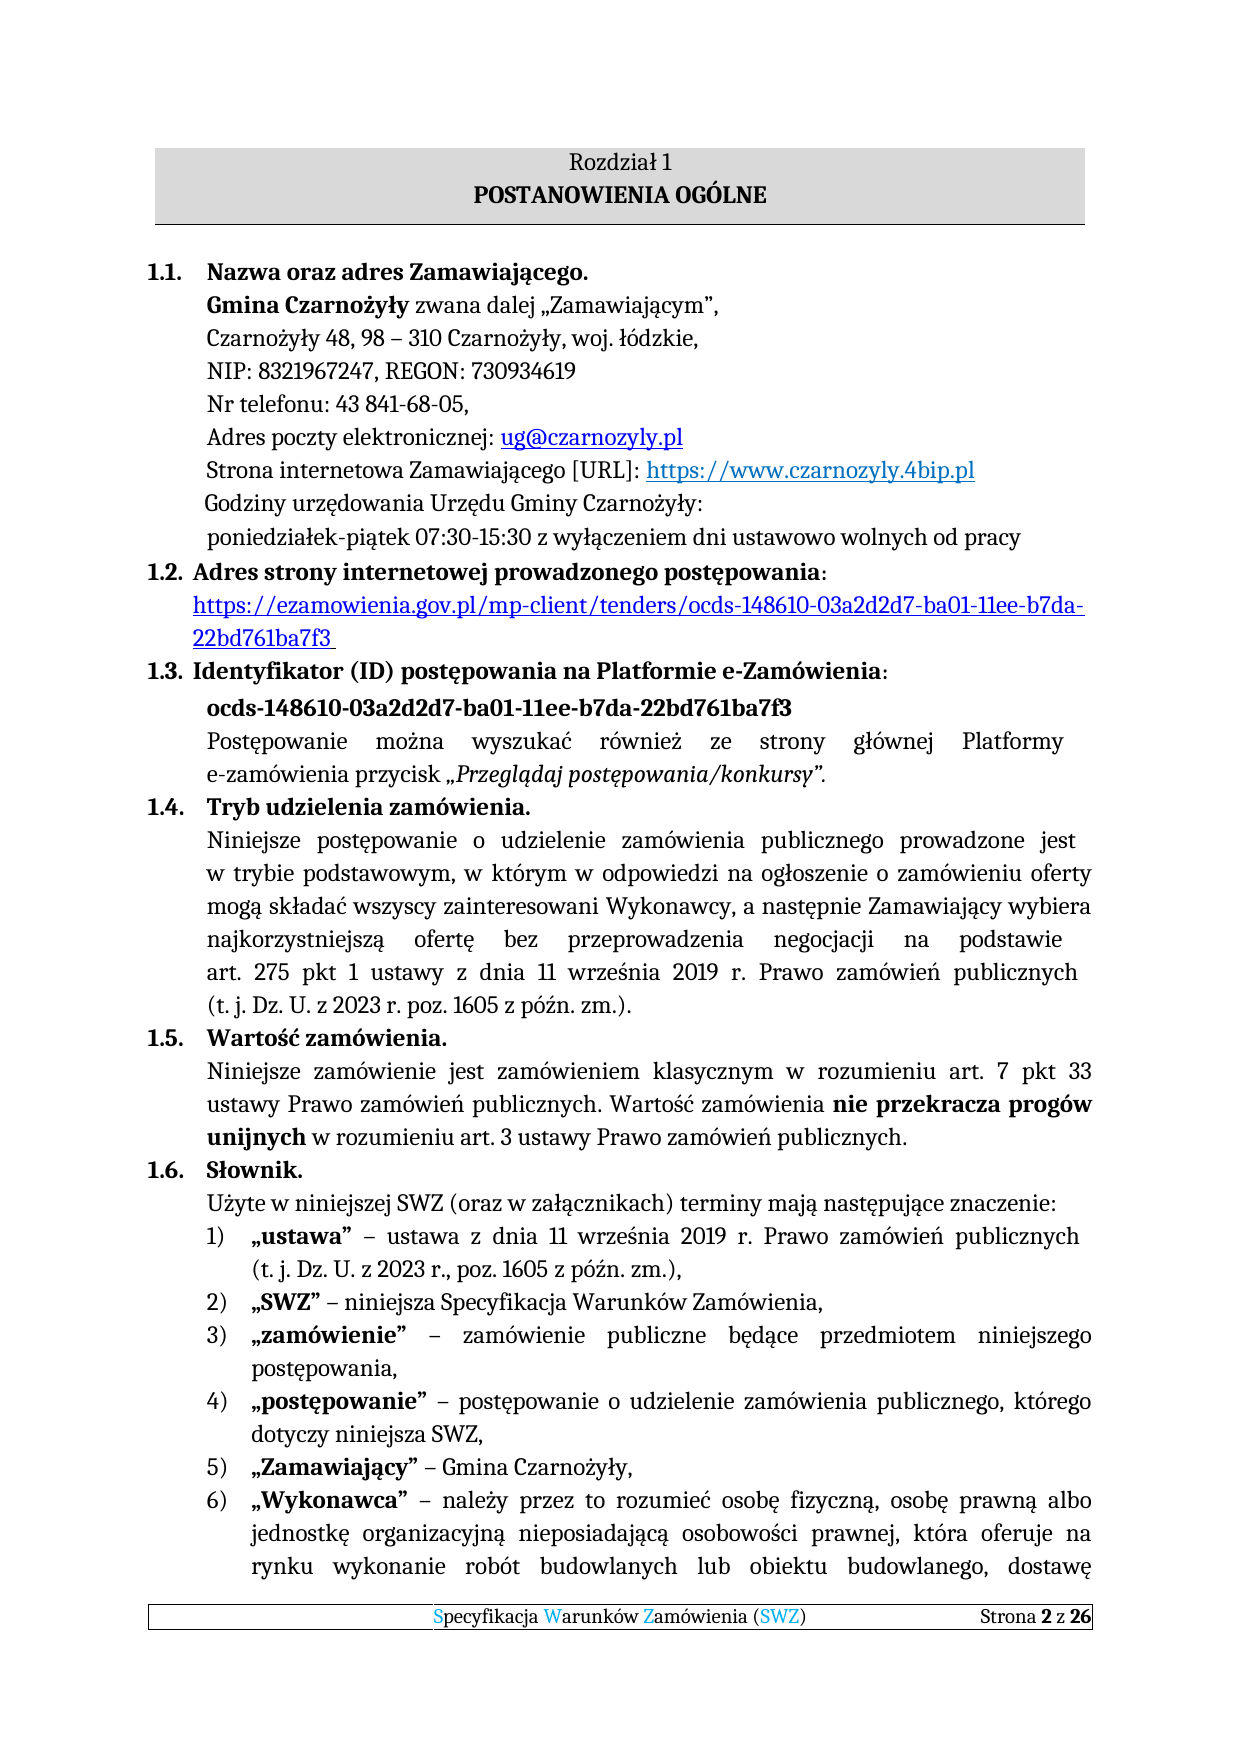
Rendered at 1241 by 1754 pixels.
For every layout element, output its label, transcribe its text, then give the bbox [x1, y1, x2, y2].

text Nr telefonu: 43 841-68-05, [207, 390, 1093, 419]
list Nazwa oraz adres Zamawiającego. [148, 258, 1093, 287]
text Gmina Czarnożyły zwana dalej „Zamawiającym”, [207, 291, 1093, 320]
list Słownik. [148, 1156, 1093, 1185]
text Czarnożyły 48, 98 – 310 Czarnożyły, woj. łódzkie, [207, 324, 1093, 353]
list Tryb udzielenia zamówienia. [148, 793, 1093, 822]
text NIP: 8321967247, REGON: 730934619 [207, 357, 1093, 386]
list „SWZ” – niniejsza Specyfikacja Warunków Zamówienia, [207, 1288, 1093, 1317]
table_header Rozdział 1 POSTANOWIENIA OGÓLNE [155, 148, 1085, 224]
text Strona internetowa Zamawiającego [URL]: https://www.czarnozyly.4bip.pl [148, 456, 1093, 485]
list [207, 1486, 1093, 1581]
list „zamówienie” – zamówienie publiczne będące przedmiotem niniejszego postępowania, [207, 1321, 1093, 1383]
text poniedziałek-piątek 07:30-15:30 z wyłączeniem dni ustawowo wolnych od pracy [207, 522, 1093, 551]
list „ustawa” – ustawa z dnia 11 września 2019 r. Prawo zamówień publicznych (t. j. Dz. U. z 2023 r., poz. 1605 z późn. zm.), [207, 1222, 1093, 1284]
list Adres strony internetowej prowadzonego postępowania: [148, 557, 1093, 586]
list „postępowanie” – postępowanie o udzielenie zamówienia publicznego, którego dotyczy niniejsza SWZ, [207, 1387, 1093, 1449]
text Godziny urzędowania Urzędu Gminy Czarnożyły: [133, 489, 1093, 518]
list Identyfikator (ID) postępowania na Platformie e-Zamówienia: [148, 657, 1093, 685]
text Postępowanie można wyszukać również ze strony głównej Platformy e-zamówienia przycisk „Przeglądaj postępowania/konkursy”. [207, 727, 1093, 788]
list Wartość zamówienia. [148, 1024, 1093, 1053]
list „Zamawiający” – Gmina Czarnożyły, [207, 1453, 1093, 1482]
text Niniejsze zamówienie jest zamówieniem klasycznym w rozumieniu art. 7 pkt 33 ustawy Prawo zamówień publicznych. Wartość zamówienia nie przekracza progów unijnych w rozumieniu art. 3 ustawy Prawo zamówień publicznych. [207, 1057, 1093, 1152]
text Użyte w niniejszej SWZ (oraz w załącznikach) terminy mają następujące znaczenie: [207, 1189, 1093, 1218]
text Niniejsze postępowanie o udzielenie zamówienia publicznego prowadzone jest w trybie podstawowym, w którym w odpowiedzi na ogłoszenie o zamówieniu oferty mogą składać wszyscy zainteresowani Wykonawcy, a następnie Zamawiający wybiera najkorzystniejszą ofertę bez przeprowadzenia negocjacji na podstawie art. 275 pkt 1 ustawy z dnia 11 września 2019 r. Prawo zamówień publicznych (t. j. Dz. U. z 2023 r. poz. 1605 z późn. zm.). [207, 826, 1093, 1020]
text ocds-148610-03a2d2d7-ba01-11ee-b7da-22bd761ba7f3 [207, 694, 1093, 722]
text Adres poczty elektronicznej: ug@czarnozyly.pl [207, 423, 1093, 452]
list https://ezamowienia.gov.pl/mp-client/tenders/ocds-148610-03a2d2d7-ba01-11ee-b7da-22bd761ba7f3 [193, 591, 1093, 652]
